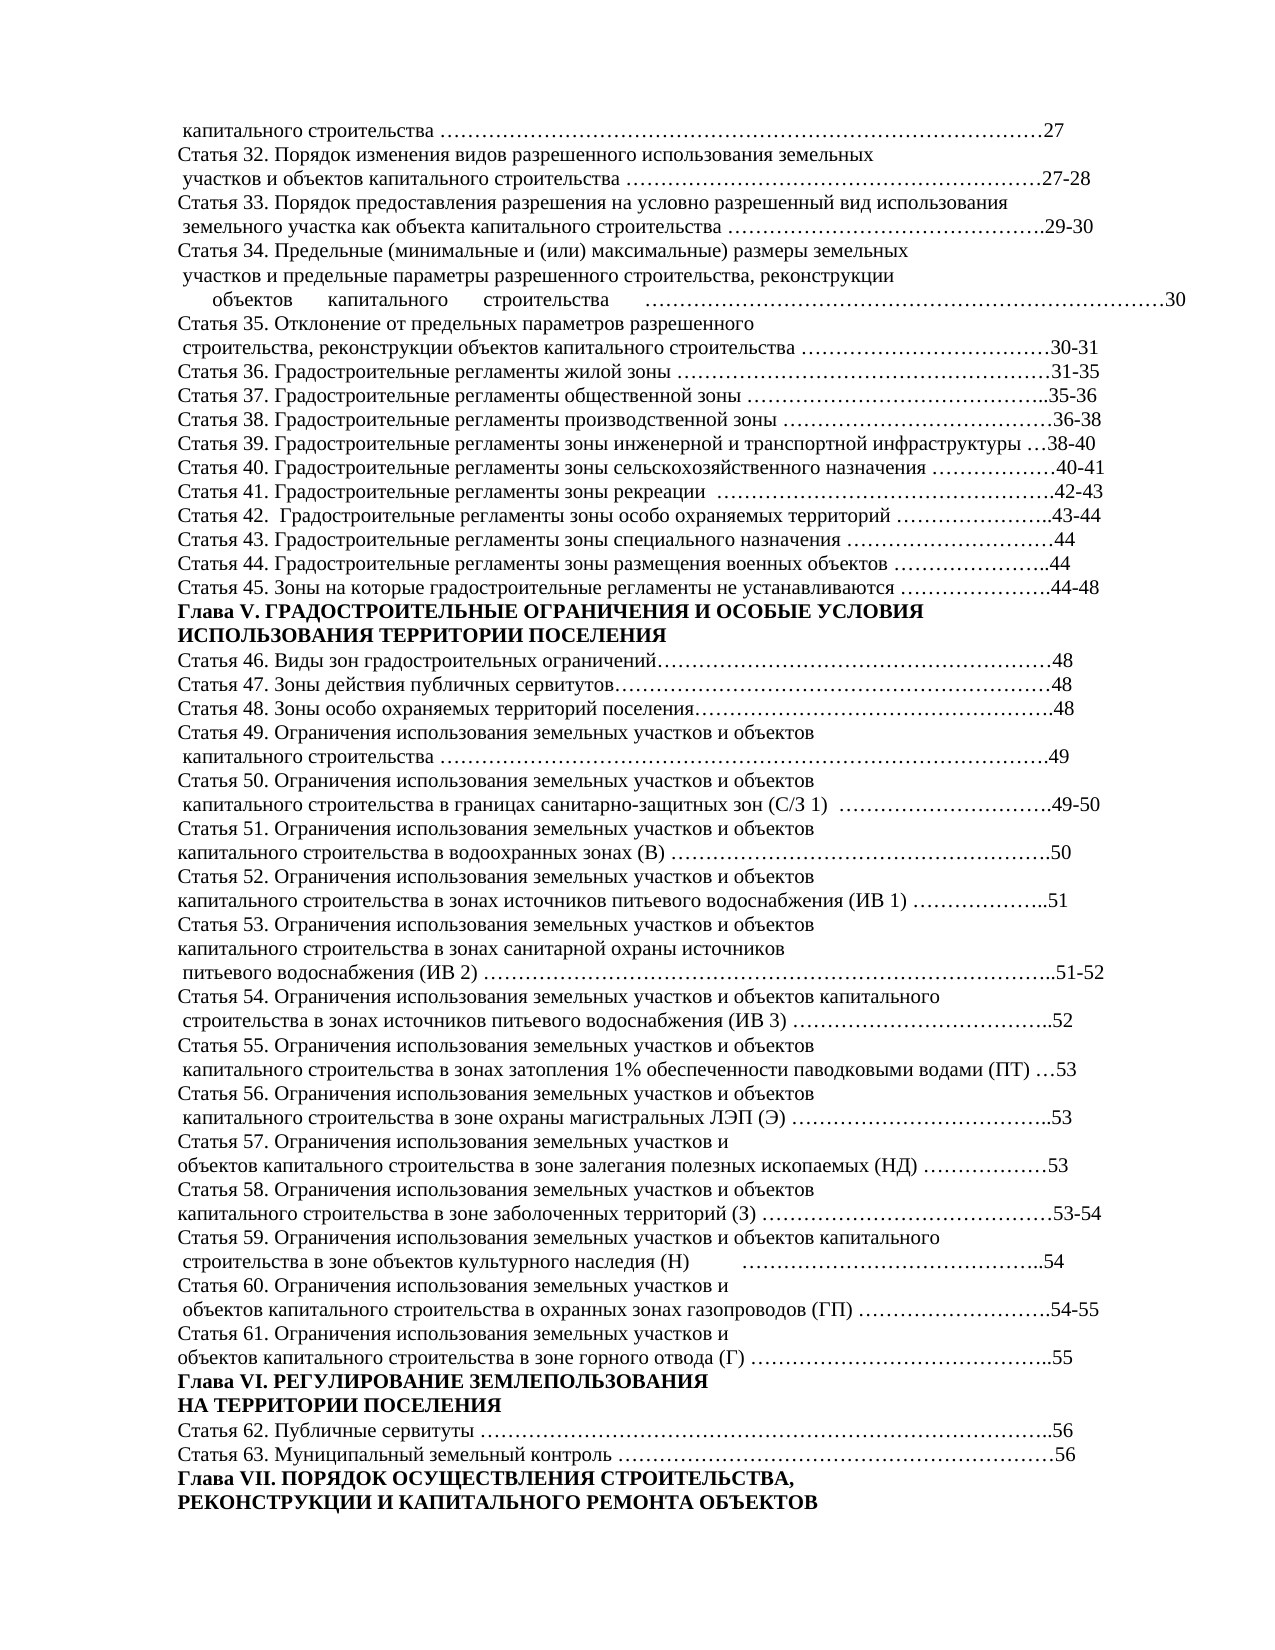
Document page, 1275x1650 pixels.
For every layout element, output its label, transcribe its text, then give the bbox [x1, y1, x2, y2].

text РЕКОНСТРУКЦИИ И КАПИТАЛЬНОГО РЕМОНТА ОБЪЕКТОВ [177, 1490, 1186, 1514]
text Статья 43. Градостроительные регламенты зоны специального назначения …………………………44 [177, 527, 1186, 551]
text капитального строительства в зонах затопления 1% обеспеченности паводковыми водами (ПТ) …53 [177, 1057, 1186, 1081]
text Статья 42. Градостроительные регламенты зоны особо охраняемых территорий …………………..43-44 [177, 503, 1186, 527]
text капитального строительства …………………………………………………………………………….49 [177, 744, 1186, 768]
text участков и объектов капитального строительства ……………………………………………………27-28 [177, 166, 1186, 190]
text Статья 33. Порядок предоставления разрешения на условно разрешенный вид использования [177, 190, 1186, 214]
text Статья 59. Ограничения использования земельных участков и объектов капитального [177, 1225, 1186, 1249]
text Статья 60. Ограничения использования земельных участков и [177, 1273, 1186, 1297]
text строительства в зонах источников питьевого водоснабжения (ИВ 3) ………………………………..52 [177, 1008, 1186, 1032]
text объектов капитального строительства в зоне залегания полезных ископаемых (НД) ………………53 [177, 1153, 1186, 1177]
text Статья 57. Ограничения использования земельных участков и [177, 1129, 1186, 1153]
text Статья 48. Зоны особо охраняемых территорий поселения…………………………………………….48 [177, 696, 1186, 720]
text строительства в зоне объектов культурного наследия (Н) ……………………………………..54 [177, 1249, 1186, 1273]
text Статья 62. Публичные сервитуты ………………………………………………………………………..56 [177, 1417, 1186, 1442]
text ИСПОЛЬЗОВАНИЯ ТЕРРИТОРИИ ПОСЕЛЕНИЯ [177, 623, 1186, 647]
text участков и предельные параметры разрешенного строительства, реконструкции [177, 262, 1186, 287]
text Статья 63. Муниципальный земельный контроль ………………………………………………………56 [177, 1442, 1186, 1466]
text капитального строительства в границах санитарно-защитных зон (С/З 1) ………………………….49-50 [177, 792, 1186, 816]
text земельного участка как объекта капитального строительства ……………………………………….29-30 [177, 214, 1186, 238]
text Статья 50. Ограничения использования земельных участков и объектов [177, 768, 1186, 792]
text объектов капитального строительства в охранных зонах газопроводов (ГП) ……………………….54-55 [177, 1297, 1186, 1321]
text питьевого водоснабжения (ИВ 2) ………………………………………………………………………..51-52 [177, 960, 1186, 984]
text Статья 54. Ограничения использования земельных участков и объектов капитального [177, 984, 1186, 1008]
text Глава VI. РЕГУЛИРОВАНИЕ ЗЕМЛЕПОЛЬЗОВАНИЯ [177, 1369, 1186, 1393]
text Статья 44. Градостроительные регламенты зоны размещения военных объектов …………………..44 [177, 551, 1186, 575]
text капитального строительства в зонах источников питьевого водоснабжения (ИВ 1) ………………..51 [177, 888, 1186, 912]
text Статья 45. Зоны на которые градостроительные регламенты не устанавливаются ………………….44-48 [177, 575, 1186, 599]
text Статья 53. Ограничения использования земельных участков и объектов [177, 912, 1186, 936]
text Статья 61. Ограничения использования земельных участков и [177, 1321, 1186, 1345]
text Статья 58. Ограничения использования земельных участков и объектов [177, 1177, 1186, 1201]
text Статья 51. Ограничения использования земельных участков и объектов [177, 816, 1186, 840]
text Статья 55. Ограничения использования земельных участков и объектов [177, 1032, 1186, 1057]
text Глава VII. ПОРЯДОК ОСУЩЕСТВЛЕНИЯ СТРОИТЕЛЬСТВА, [177, 1466, 1186, 1490]
text капитального строительства в водоохранных зонах (В) ……………………………………………….50 [177, 840, 1186, 864]
text Статья 32. Порядок изменения видов разрешенного использования земельных [177, 142, 1186, 166]
text Статья 40. Градостроительные регламенты зоны сельскохозяйственного назначения ………………40-41 [177, 455, 1186, 479]
text строительства, реконструкции объектов капитального строительства ………………………………30-31 [177, 335, 1186, 359]
text объектов капитального строительства …………………………………………………………………30 Статья 35. Отклонение от предельных параметров разрешенного [177, 287, 1186, 335]
text Статья 36. Градостроительные регламенты жилой зоны ………………………………………………31-35 [177, 359, 1186, 383]
text Статья 39. Градостроительные регламенты зоны инженерной и транспортной инфраструктуры …38-40 [177, 431, 1186, 455]
text Статья 41. Градостроительные регламенты зоны рекреации ………………………………………….42-43 [177, 479, 1186, 503]
text Статья 38. Градостроительные регламенты производственной зоны …………………………………36-38 [177, 407, 1186, 431]
text капитального строительства в зоне охраны магистральных ЛЭП (Э) ………………………………..53 [177, 1105, 1186, 1129]
text Статья 37. Градостроительные регламенты общественной зоны ……………………………………..35-36 [177, 383, 1186, 407]
text Глава V. ГРАДОСТРОИТЕЛЬНЫЕ ОГРАНИЧЕНИЯ И ОСОБЫЕ УСЛОВИЯ [177, 599, 1186, 623]
text Статья 56. Ограничения использования земельных участков и объектов [177, 1081, 1186, 1105]
text объектов капитального строительства в зоне горного отвода (Г) ……………………………………..55 [177, 1345, 1186, 1369]
text Статья 52. Ограничения использования земельных участков и объектов [177, 864, 1186, 888]
text Статья 34. Предельные (минимальные и (или) максимальные) размеры земельных [177, 238, 1186, 262]
text капитального строительства в зонах санитарной охраны источников [177, 936, 1186, 960]
text Статья 47. Зоны действия публичных сервитутов………………………………………………………48 [177, 672, 1186, 696]
text Статья 49. Ограничения использования земельных участков и объектов [177, 720, 1186, 744]
text Статья 46. Виды зон градостроительных ограничений…………………………………………………48 [177, 647, 1186, 672]
text капитального строительства ……………………………………………………………………………27 [177, 118, 1186, 142]
text капитального строительства в зоне заболоченных территорий (З) ……………………………………53-54 [177, 1201, 1186, 1225]
text НА ТЕРРИТОРИИ ПОСЕЛЕНИЯ [177, 1393, 1186, 1417]
